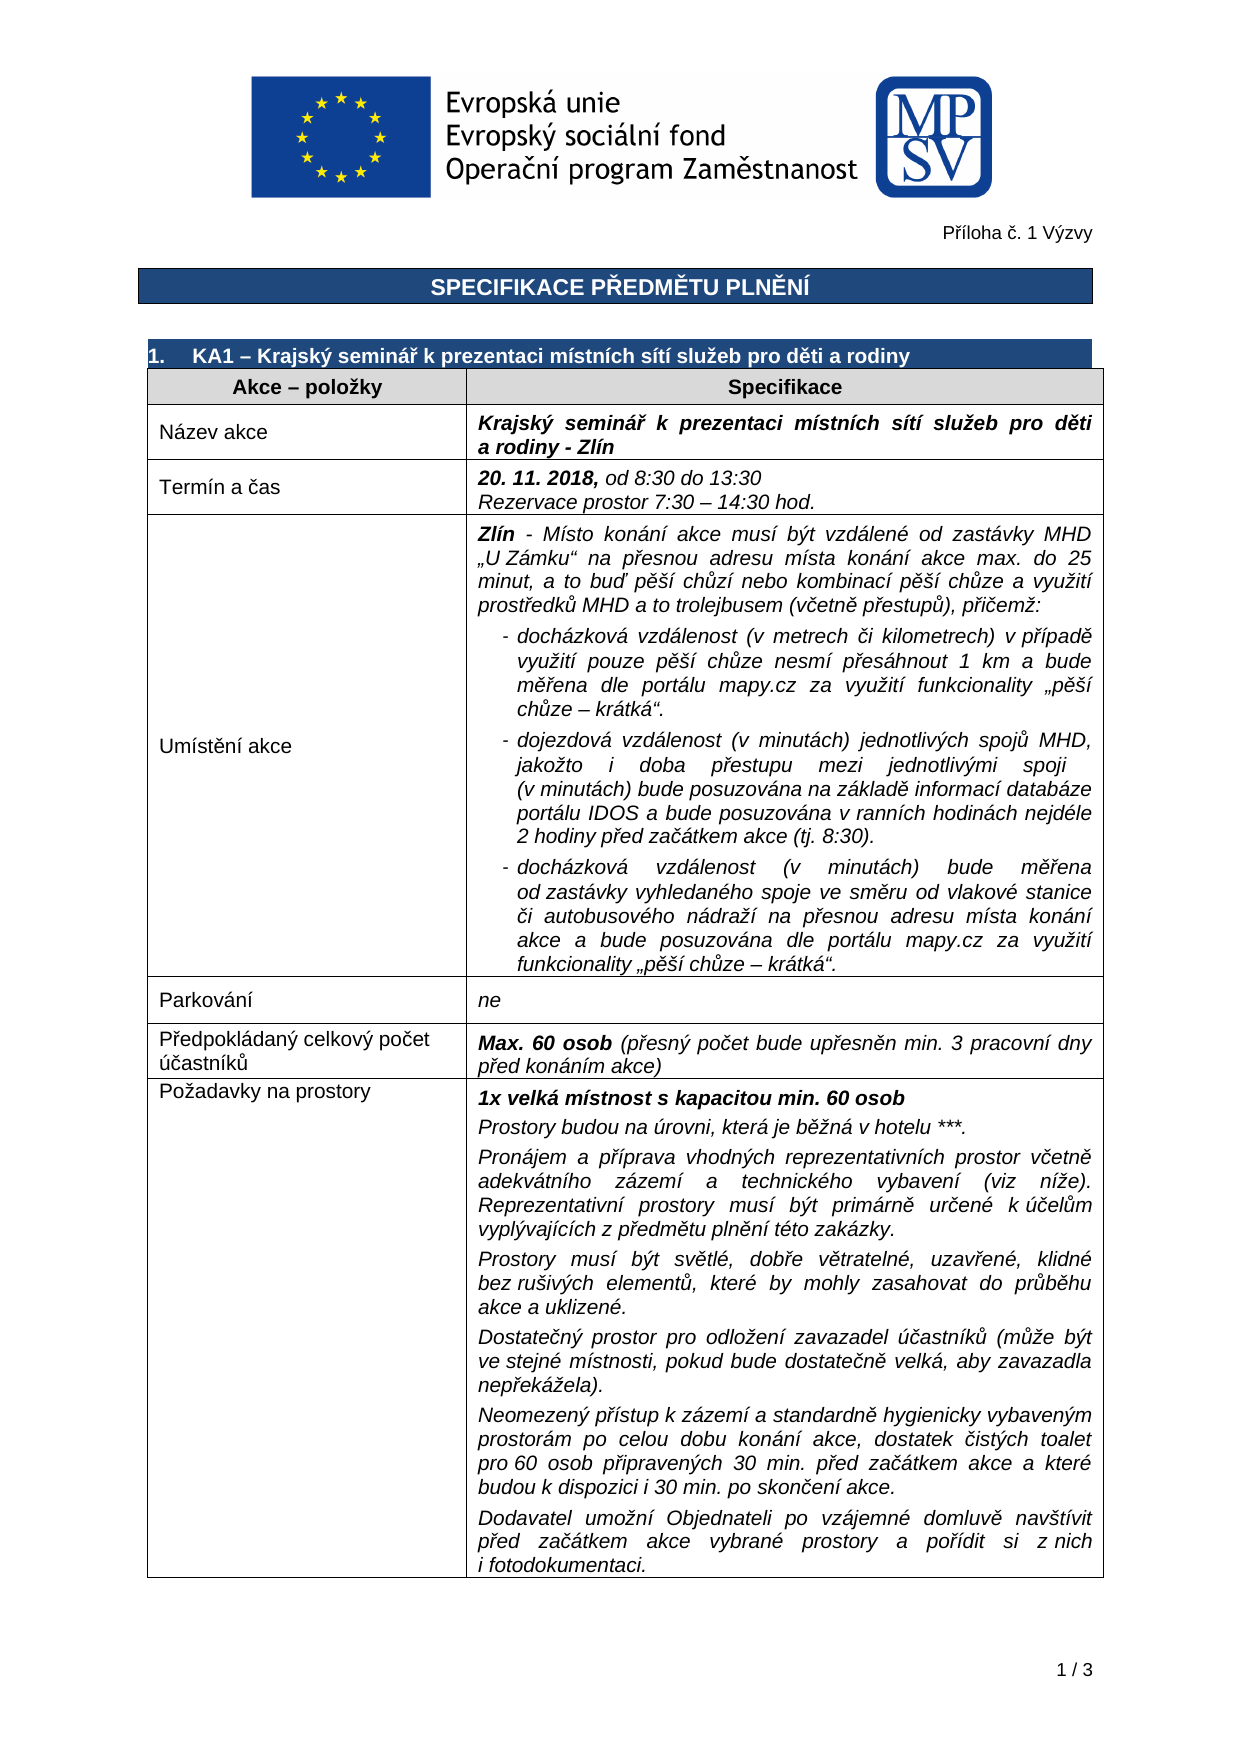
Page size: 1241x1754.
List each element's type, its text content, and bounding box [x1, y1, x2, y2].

table_header Specifikace [467, 369, 1103, 404]
table_cell ne [467, 977, 1103, 1023]
table_header Akce – položky [148, 369, 466, 404]
table_cell Termín a čas [148, 460, 466, 514]
table_cell Umístění akce [148, 515, 466, 976]
table_cell Název akce [148, 405, 466, 459]
table_cell Parkování [148, 977, 466, 1023]
table_cell Zlín - Místo konání akce musí být vzdálené od zastávky MHD „U Zámku“ na přesnou adresu místa konání akce max. do 25 minut, a to buď pěší chůzí nebo kombinací pěší chůze a využití prostředků MHD a to trolejbusem (včetně přestupů), přičemž: docházková vzdálenost (v metrech či kilometrech) v případě využití pouze pěší chůze nesmí přesáhnout 1 km a bude měřena dle portálu mapy.cz za využití funkcionality „pěší chůze – krátká“. dojezdová vzdálenost (v minutách) jednotlivých spojů MHD, jakožto i doba přestupu mezi jednotlivými spoji (v minutách) bude posuzována na základě informací databáze portálu IDOS a bude posuzována v ranních hodinách nejdéle 2 hodiny před začátkem akce (tj. 8:30). docházková vzdálenost (v minutách) bude měřena od zastávky vyhledaného spoje ve směru od vlakové stanice či autobusového nádraží na přesnou adresu místa konání akce a bude posuzována dle portálu mapy.cz za využití funkcionality „pěší chůze – krátká“. [467, 515, 1103, 976]
table_cell 20. 11. 2018, od 8:30 do 13:30 Rezervace prostor 7:30 – 14:30 hod. [467, 460, 1103, 514]
list KA1 – Krajský seminář k prezentaci místních sítí služeb pro děti a rodiny [148, 339, 1092, 368]
table_cell Předpokládaný celkový počet účastníků [148, 1024, 466, 1078]
table_cell Požadavky na prostory [148, 1079, 466, 1577]
table_cell Krajský seminář k prezentaci místních sítí služeb pro děti a rodiny - Zlín [467, 405, 1103, 459]
picture [248, 73, 992, 201]
subtitle Specifikace předmětu plnění [139, 269, 1092, 303]
table_cell Max. 60 osob (přesný počet bude upřesněn min. 3 pracovní dny před konáním akce) [467, 1024, 1103, 1078]
